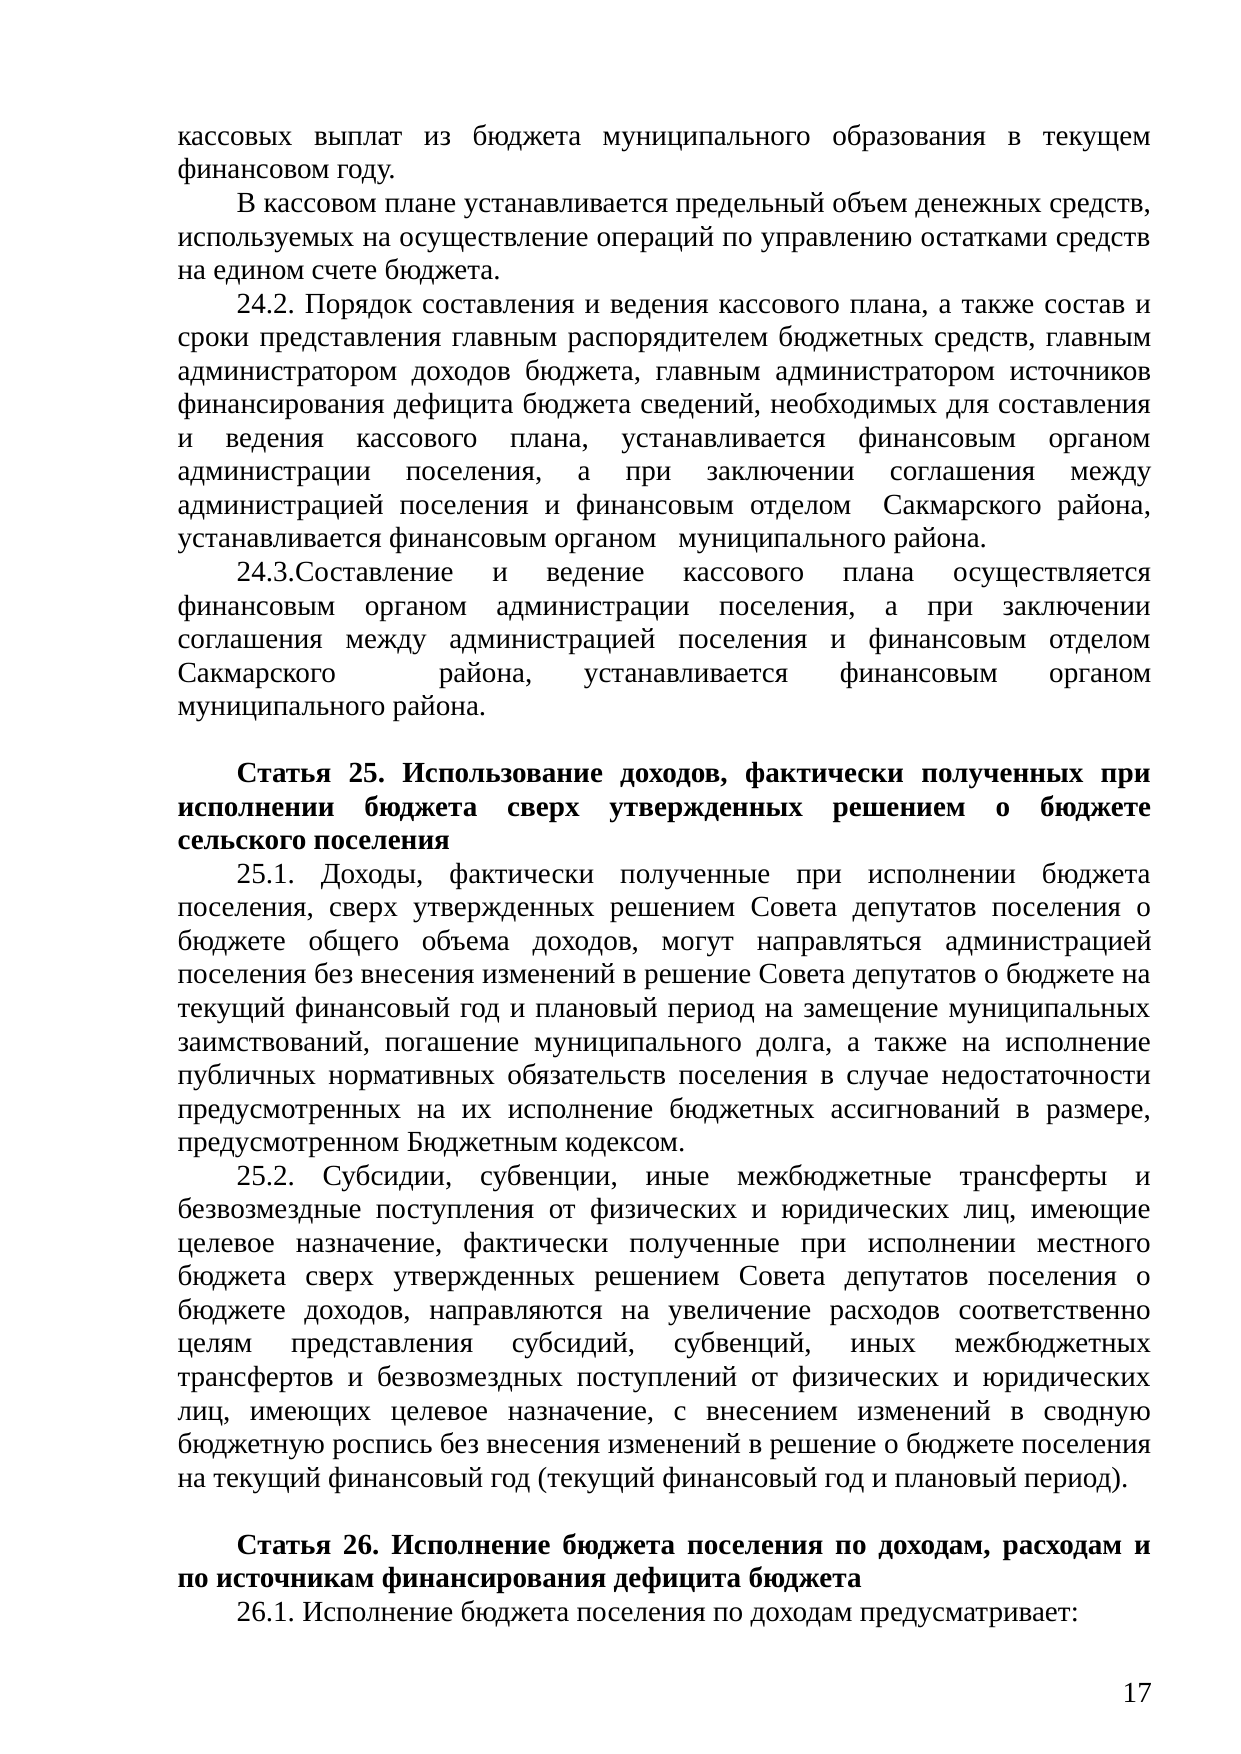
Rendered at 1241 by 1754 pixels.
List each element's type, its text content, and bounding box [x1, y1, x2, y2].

text В кассовом плане устанавливается предельный объем денежных средств, используемых на осуществление операций по управлению остатками средств на едином счете бюджета. [177, 185, 1152, 286]
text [177, 118, 1152, 185]
text Статья 26. Исполнение бюджета поселения по доходам, расходам и по источникам финансирования дефицита бюджета [177, 1527, 1152, 1594]
text 25.1. Доходы, фактически полученные при исполнении бюджета поселения, сверх утвержденных решением Совета депутатов поселения о бюджете общего объема доходов, могут направляться администрацией поселения без внесения изменений в решение Совета депутатов о бюджете на текущий финансовый год и плановый период на замещение муниципальных заимствований, погашение муниципального долга, а также на исполнение публичных нормативных обязательств поселения в случае недостаточности предусмотренных на их исполнение бюджетных ассигнований в размере, предусмотренном Бюджетным кодексом. [177, 856, 1152, 1158]
text 26.1. Исполнение бюджета поселения по доходам предусматривает: [177, 1594, 1152, 1627]
text Статья 25. Использование доходов, фактически полученных при исполнении бюджета сверх утвержденных решением о бюджете сельского поселения [177, 755, 1152, 856]
text 24.3.Составление и ведение кассового плана осуществляется финансовым органом администрации поселения, а при заключении соглашения между администрацией поселения и финансовым отделом Сакмарского района, устанавливается финансовым органом муниципального района. [177, 554, 1152, 722]
text 25.2. Субсидии, субвенции, иные межбюджетные трансферты и безвозмездные поступления от физических и юридических лиц, имеющие целевое назначение, фактически полученные при исполнении местного бюджета сверх утвержденных решением Совета депутатов поселения о бюджете доходов, направляются на увеличение расходов соответственно целям представления субсидий, субвенций, иных межбюджетных трансфертов и безвозмездных поступлений от физических и юридических лиц, имеющих целевое назначение, с внесением изменений в сводную бюджетную роспись без внесения изменений в решение о бюджете поселения на текущий финансовый год (текущий финансовый год и плановый период). [177, 1158, 1152, 1493]
text 24.2. Порядок составления и ведения кассового плана, а также состав и сроки представления главным распорядителем бюджетных средств, главным администратором доходов бюджета, главным администратором источников финансирования дефицита бюджета сведений, необходимых для составления и ведения кассового плана, устанавливается финансовым органом администрации поселения, а при заключении соглашения между администрацией поселения и финансовым отделом Сакмарского района, устанавливается финансовым органом муниципального района. [177, 286, 1152, 554]
